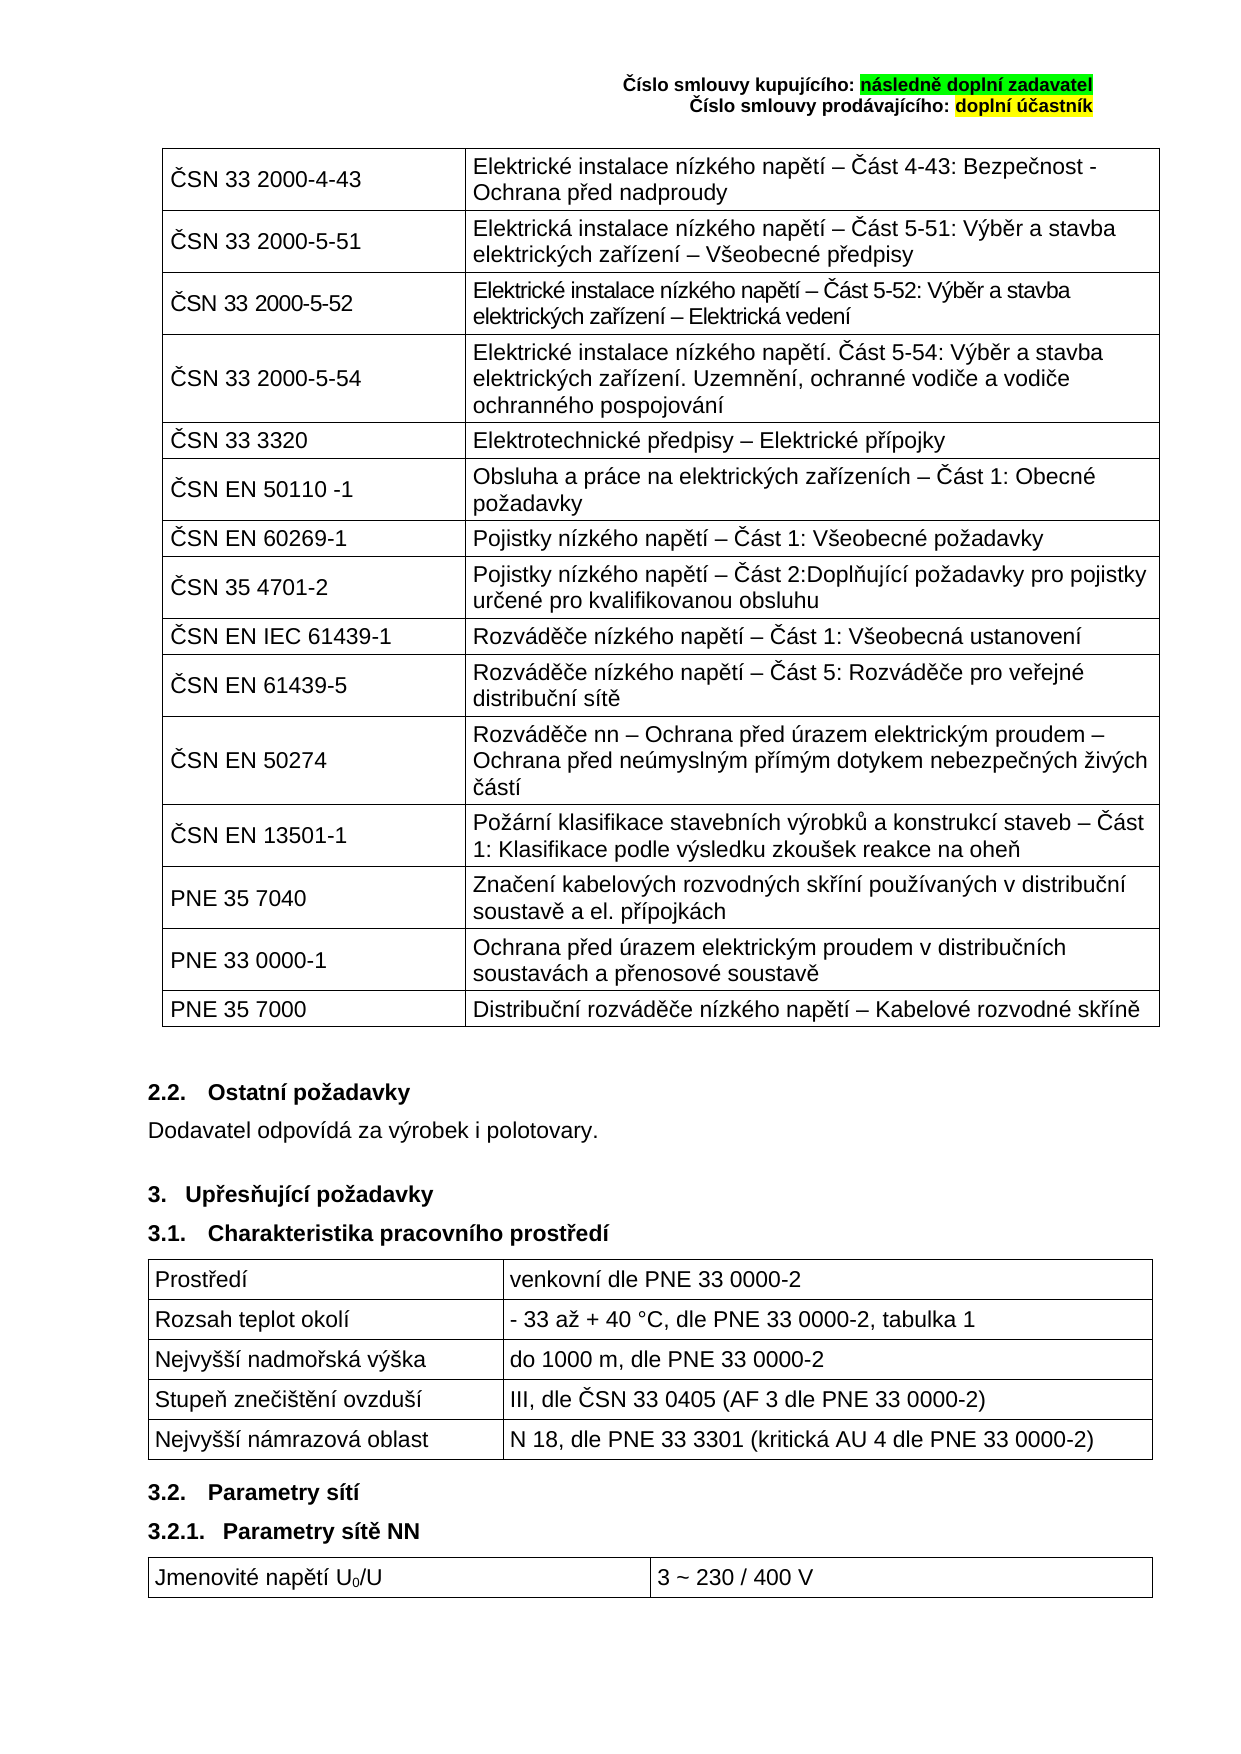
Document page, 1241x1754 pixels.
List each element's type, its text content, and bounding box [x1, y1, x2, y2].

table_cell Stupeň znečištění ovzduší [149, 1380, 503, 1418]
list Ostatní požadavky [148, 1078, 1093, 1105]
list Charakteristika pracovního prostředí [148, 1220, 1093, 1246]
table_header venkovní dle PNE 33 0000-2 [504, 1260, 1152, 1299]
table_cell ČSN EN 50110 -1 [163, 459, 465, 520]
table_cell ČSN 35 4701-2 [163, 557, 465, 618]
table_cell PNE 33 0000-1 [163, 929, 465, 990]
table_cell ČSN 33 2000-5-51 [163, 211, 465, 272]
table_header Jmenovité napětí U0/U [149, 1558, 650, 1597]
table_cell Nejvyšší nadmořská výška [149, 1340, 503, 1379]
table_cell ČSN EN 61439-5 [163, 655, 465, 716]
table_cell Požární klasifikace stavebních výrobků a konstrukcí staveb – Část 1: Klasifikace podle výsledku zkoušek reakce na oheň [466, 805, 1159, 866]
table_cell Rozváděče nízkého napětí – Část 5: Rozváděče pro veřejné distribuční sítě [466, 655, 1159, 716]
list Parametry sítě NN [148, 1518, 1093, 1544]
table_cell Obsluha a práce na elektrických zařízeních – Část 1: Obecné požadavky [466, 459, 1159, 520]
table_cell III, dle ČSN 33 0405 (AF 3 dle PNE 33 0000-2) [504, 1380, 1152, 1418]
table_cell Pojistky nízkého napětí – Část 2:Doplňující požadavky pro pojistky určené pro kvalifikovanou obsluhu [466, 557, 1159, 618]
table_cell Elektrické instalace nízkého napětí. Část 5-54: Výběr a stavba elektrických zařízení. Uzemnění, ochranné vodiče a vodiče ochranného pospojování [466, 335, 1159, 422]
table_cell Rozváděče nízkého napětí – Část 1: Všeobecná ustanovení [466, 619, 1159, 654]
table_cell Elektrické instalace nízkého napětí – Část 4-43: Bezpečnost - Ochrana před nadproudy [466, 149, 1159, 210]
table_cell ČSN 33 3320 [163, 423, 465, 458]
table_cell Pojistky nízkého napětí – Část 1: Všeobecné požadavky [466, 521, 1159, 556]
table_cell ČSN EN IEC 61439-1 [163, 619, 465, 654]
table_cell N 18, dle PNE 33 3301 (kritická AU 4 dle PNE 33 0000-2) [504, 1420, 1152, 1458]
table_cell ČSN EN 50274 [163, 717, 465, 804]
table_cell - 33 až + 40 °C, dle PNE 33 0000-2, tabulka 1 [504, 1300, 1152, 1339]
table_cell Elektrická instalace nízkého napětí – Část 5-51: Výběr a stavba elektrických zařízení – Všeobecné předpisy [466, 211, 1159, 272]
table_cell ČSN EN 60269-1 [163, 521, 465, 556]
table_cell Ochrana před úrazem elektrickým proudem v distribučních soustavách a přenosové soustavě [466, 929, 1159, 990]
list Parametry sítí [148, 1479, 1093, 1506]
table_cell ČSN EN 13501-1 [163, 805, 465, 866]
table_cell ČSN 33 2000-5-52 [163, 273, 465, 334]
table_cell do 1000 m, dle PNE 33 0000-2 [504, 1340, 1152, 1379]
text Dodavatel odpovídá za výrobek i polotovary. [148, 1117, 1093, 1144]
table_cell Elektrické instalace nízkého napětí – Část 5-52: Výběr a stavba elektrických zařízení – Elektrická vedení [466, 273, 1159, 334]
table_cell Nejvyšší námrazová oblast [149, 1420, 503, 1458]
table_cell Rozváděče nn – Ochrana před úrazem elektrickým proudem – Ochrana před neúmyslným přímým dotykem nebezpečných živých částí [466, 717, 1159, 804]
table_cell ČSN 33 2000-5-54 [163, 335, 465, 422]
table_cell Rozsah teplot okolí [149, 1300, 503, 1339]
table_cell ČSN 33 2000-4-43 [163, 149, 465, 210]
table_cell Distribuční rozváděče nízkého napětí – Kabelové rozvodné skříně [466, 991, 1159, 1026]
table_cell PNE 35 7040 [163, 867, 465, 928]
table_header 3 ~ 230 / 400 V [651, 1558, 1152, 1597]
table_header Prostředí [149, 1260, 503, 1299]
table_cell Elektrotechnické předpisy – Elektrické přípojky [466, 423, 1159, 458]
table_cell Značení kabelových rozvodných skříní používaných v distribuční soustavě a el. přípojkách [466, 867, 1159, 928]
table_cell PNE 35 7000 [163, 991, 465, 1026]
list Upřesňující požadavky [148, 1181, 1093, 1208]
